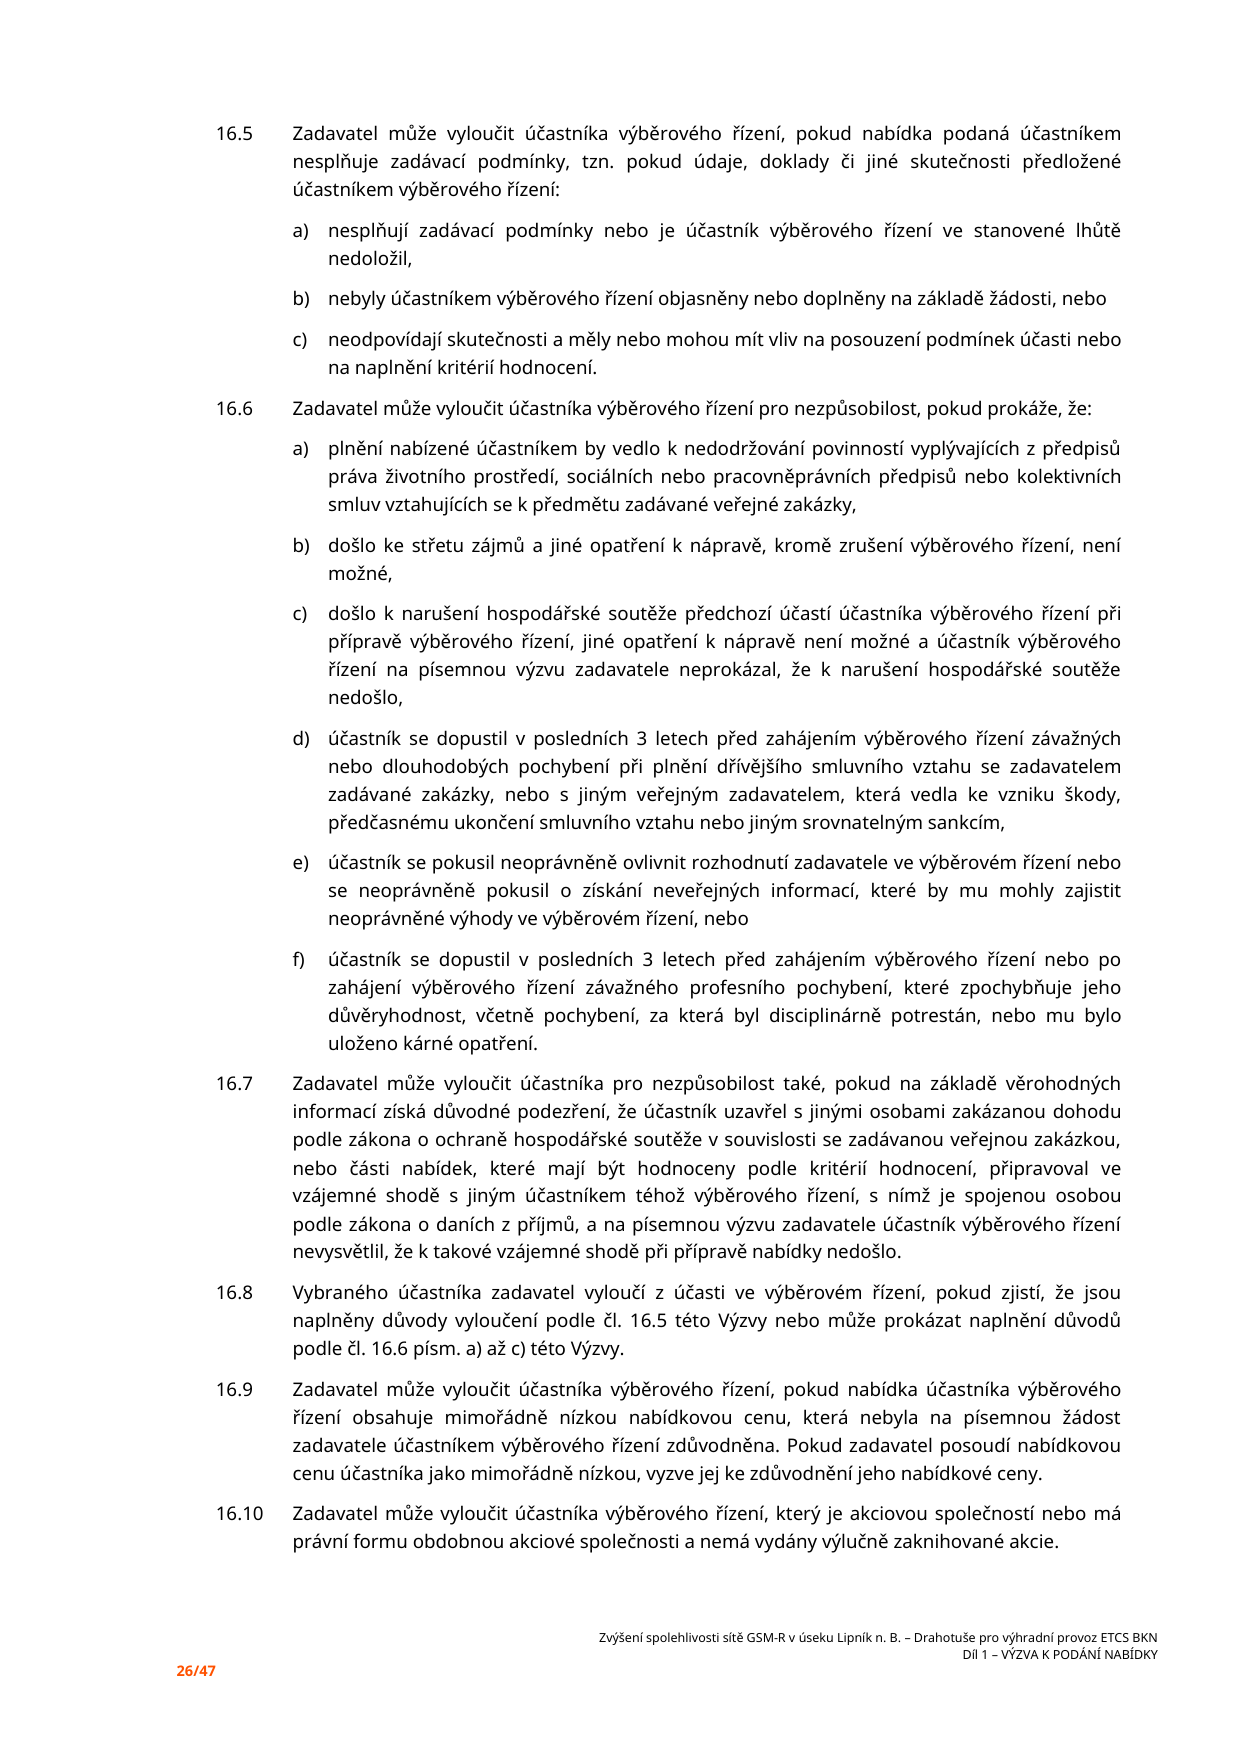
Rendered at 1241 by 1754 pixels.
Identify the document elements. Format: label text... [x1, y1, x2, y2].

list došlo ke střetu zájmů a jiné opatření k nápravě, kromě zrušení výběrového řízení, není možné, [292, 532, 1122, 585]
list účastník se dopustil v posledních 3 letech před zahájením výběrového řízení nebo po zahájení výběrového řízení závažného profesního pochybení, které zpochybňuje jeho důvěryhodnost, včetně pochybení, za která byl disciplinárně potrestán, nebo mu bylo uloženo kárné opatření. [292, 946, 1122, 1056]
text Zadavatel může vyloučit účastníka výběrového řízení, pokud nabídka podaná účastníkem nesplňuje zadávací podmínky, tzn. pokud údaje, doklady či jiné skutečnosti předložené účastníkem výběrového řízení: [216, 121, 1122, 202]
list plnění nabízené účastníkem by vedlo k nedodržování povinností vyplývajících z předpisů práva životního prostředí, sociálních nebo pracovněprávních předpisů nebo kolektivních smluv vztahujících se k předmětu zadávané veřejné zakázky, [292, 435, 1122, 517]
list došlo k narušení hospodářské soutěže předchozí účastí účastníka výběrového řízení při přípravě výběrového řízení, jiné opatření k nápravě není možné a účastník výběrového řízení na písemnou výzvu zadavatele neprokázal, že k narušení hospodářské soutěže nedošlo, [292, 600, 1122, 710]
list nesplňují zadávací podmínky nebo je účastník výběrového řízení ve stanovené lhůtě nedoložil, [292, 217, 1122, 271]
text Zadavatel může vyloučit účastníka výběrového řízení, který je akciovou společností nebo má právní formu obdobnou akciové společnosti a nemá vydány výlučně zaknihované akcie. [216, 1501, 1122, 1554]
list neodpovídají skutečnosti a měly nebo mohou mít vliv na posouzení podmínek účasti nebo na naplnění kritérií hodnocení. [292, 326, 1122, 380]
text Vybraného účastníka zadavatel vyloučí z účasti ve výběrovém řízení, pokud zjistí, že jsou naplněny důvody vyloučení podle čl. 16.5 této Výzvy nebo může prokázat naplnění důvodů podle čl. 16.6 písm. a) až c) této Výzvy. [216, 1279, 1122, 1361]
text Zadavatel může vyloučit účastníka výběrového řízení pro nezpůsobilost, pokud prokáže, že: [216, 395, 1122, 420]
list účastník se dopustil v posledních 3 letech před zahájením výběrového řízení závažných nebo dlouhodobých pochybení při plnění dřívějšího smluvního vztahu se zadavatelem zadávané zakázky, nebo s jiným veřejným zadavatelem, která vedla ke vzniku škody, předčasnému ukončení smluvního vztahu nebo jiným srovnatelným sankcím, [292, 725, 1122, 834]
list účastník se pokusil neoprávněně ovlivnit rozhodnutí zadavatele ve výběrovém řízení nebo se neoprávněně pokusil o získání neveřejných informací, které by mu mohly zajistit neoprávněné výhody ve výběrovém řízení, nebo [292, 849, 1122, 931]
text Zadavatel může vyloučit účastníka pro nezpůsobilost také, pokud na základě věrohodných informací získá důvodné podezření, že účastník uzavřel s jinými osobami zakázanou dohodu podle zákona o ochraně hospodářské soutěže v souvislosti se zadávanou veřejnou zakázkou, nebo části nabídek, které mají být hodnoceny podle kritérií hodnocení, připravoval ve vzájemné shodě s jiným účastníkem téhož výběrového řízení, s nímž je spojenou osobou podle zákona o daních z příjmů, a na písemnou výzvu zadavatele účastník výběrového řízení nevysvětlil, že k takové vzájemné shodě při přípravě nabídky nedošlo. [216, 1071, 1122, 1264]
list nebyly účastníkem výběrového řízení objasněny nebo doplněny na základě žádosti, nebo [292, 286, 1122, 311]
text Zadavatel může vyloučit účastníka výběrového řízení, pokud nabídka účastníka výběrového řízení obsahuje mimořádně nízkou nabídkovou cenu, která nebyla na písemnou žádost zadavatele účastníkem výběrového řízení zdůvodněna. Pokud zadavatel posoudí nabídkovou cenu účastníka jako mimořádně nízkou, vyzve jej ke zdůvodnění jeho nabídkové ceny. [216, 1376, 1122, 1486]
